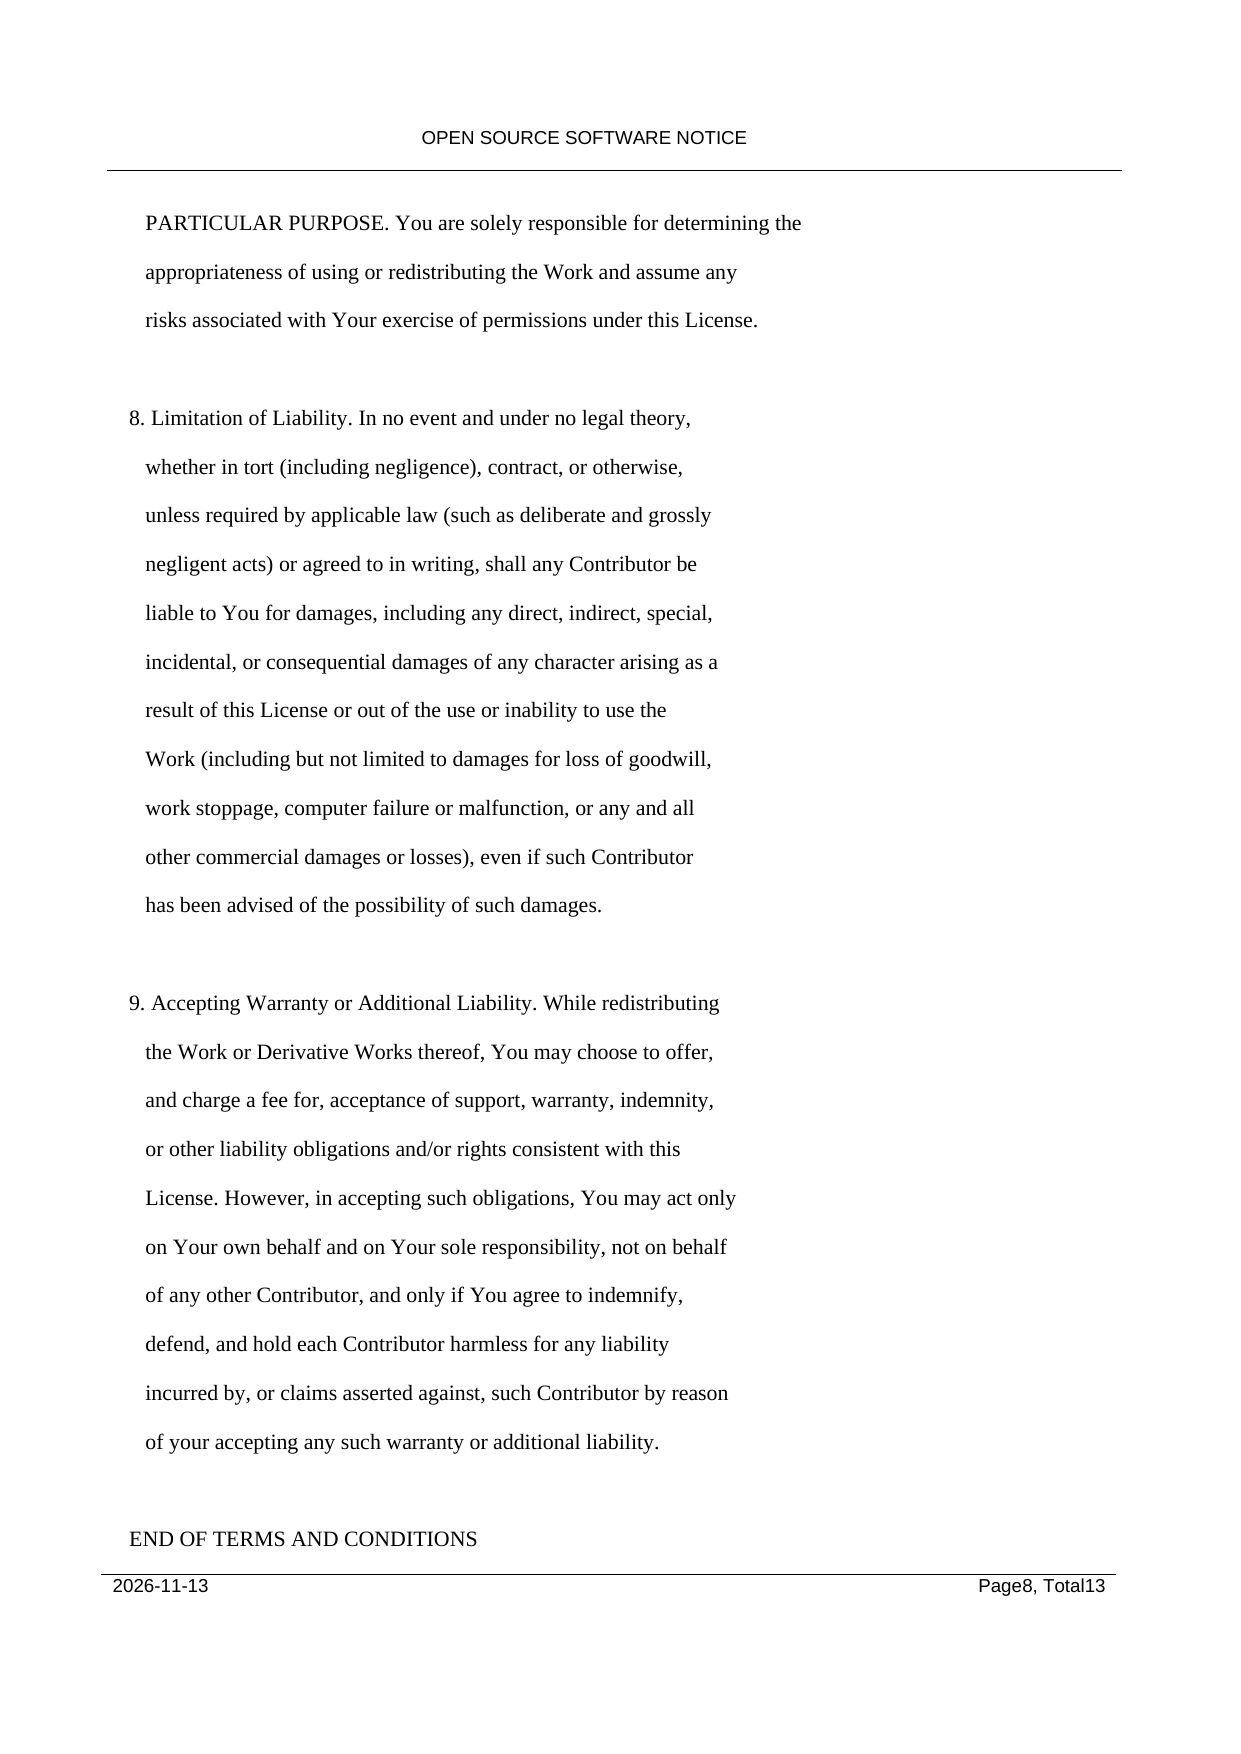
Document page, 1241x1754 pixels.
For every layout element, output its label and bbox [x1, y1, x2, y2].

text [112, 206, 1128, 1555]
